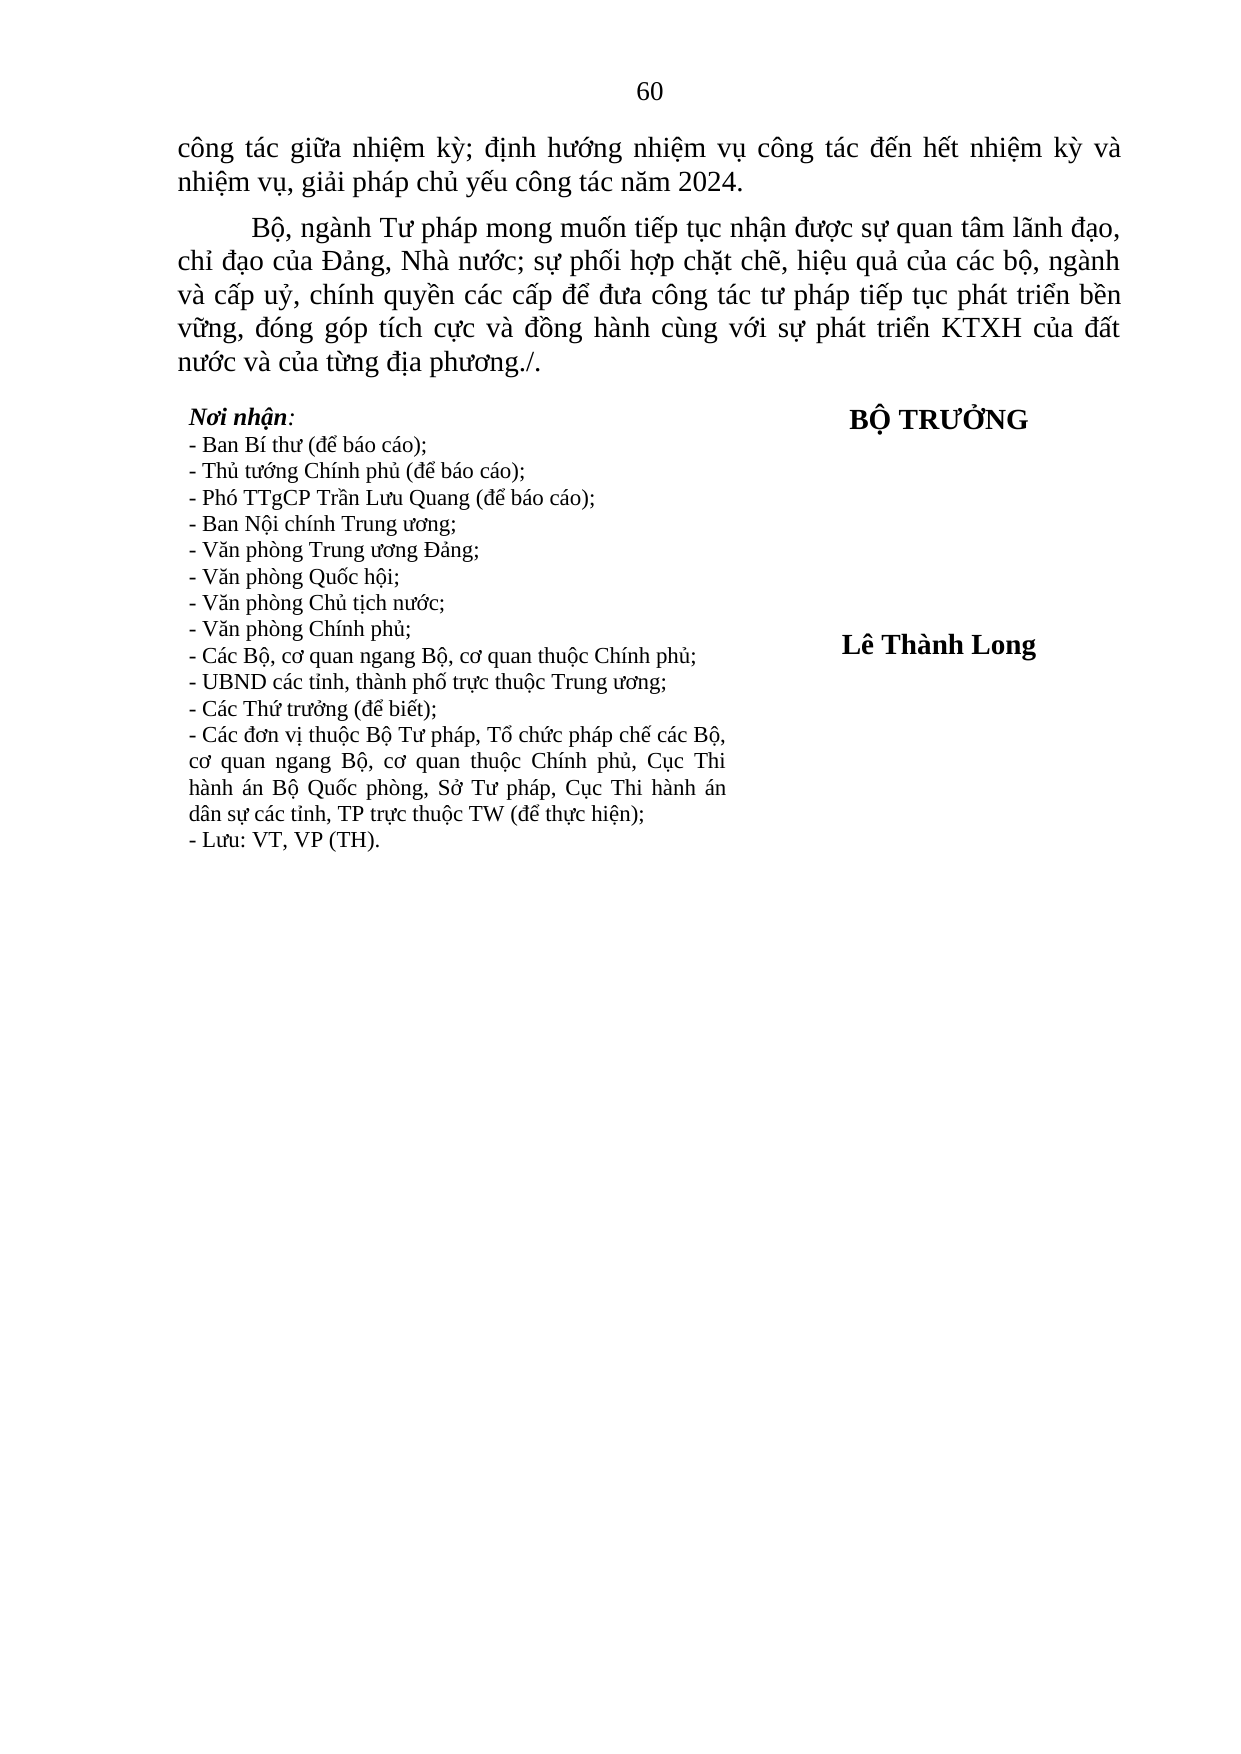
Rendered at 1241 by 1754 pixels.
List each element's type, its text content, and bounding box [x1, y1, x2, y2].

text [177, 130, 1122, 197]
text Bộ, ngành Tư pháp mong muốn tiếp tục nhận được sự quan tâm lãnh đạo, chỉ đạo của Đảng, Nhà nước; sự phối hợp chặt chẽ, hiệu quả của các bộ, ngành và cấp uỷ, chính quyền các cấp để đưa công tác tư pháp tiếp tục phát triển bền vững, đóng góp tích cực và đồng hành cùng với sự phát triển KTXH của đất nước và của từng địa phương./. [177, 210, 1122, 377]
table_header Nơi nhận: - Ban Bí thư (để báo cáo); - Thủ tướng Chính phủ (để báo cáo); - Phó TTgCP Trần Lưu Quang (để báo cáo); - Ban Nội chính Trung ương; - Văn phòng Trung ương Đảng; - Văn phòng Quốc hội; - Văn phòng Chủ tịch nước; - Văn phòng Chính phủ; - Các Bộ, cơ quan ngang Bộ, cơ quan thuộc Chính phủ; - UBND các tỉnh, thành phố trực thuộc Trung ương; - Các Thứ trưởng (để biết); - Các đơn vị thuộc Bộ Tư pháp, Tổ chức pháp chế các Bộ, cơ quan ngang Bộ, cơ quan thuộc Chính phủ, Cục Thi hành án Bộ Quốc phòng, Sở Tư pháp, Cục Thi hành án dân sự các tỉnh, TP trực thuộc TW (để thực hiện); - Lưu: VT, VP (TH). [177, 402, 738, 855]
table_header BỘ TRƯỞNG Lê Thành Long [738, 402, 1139, 855]
